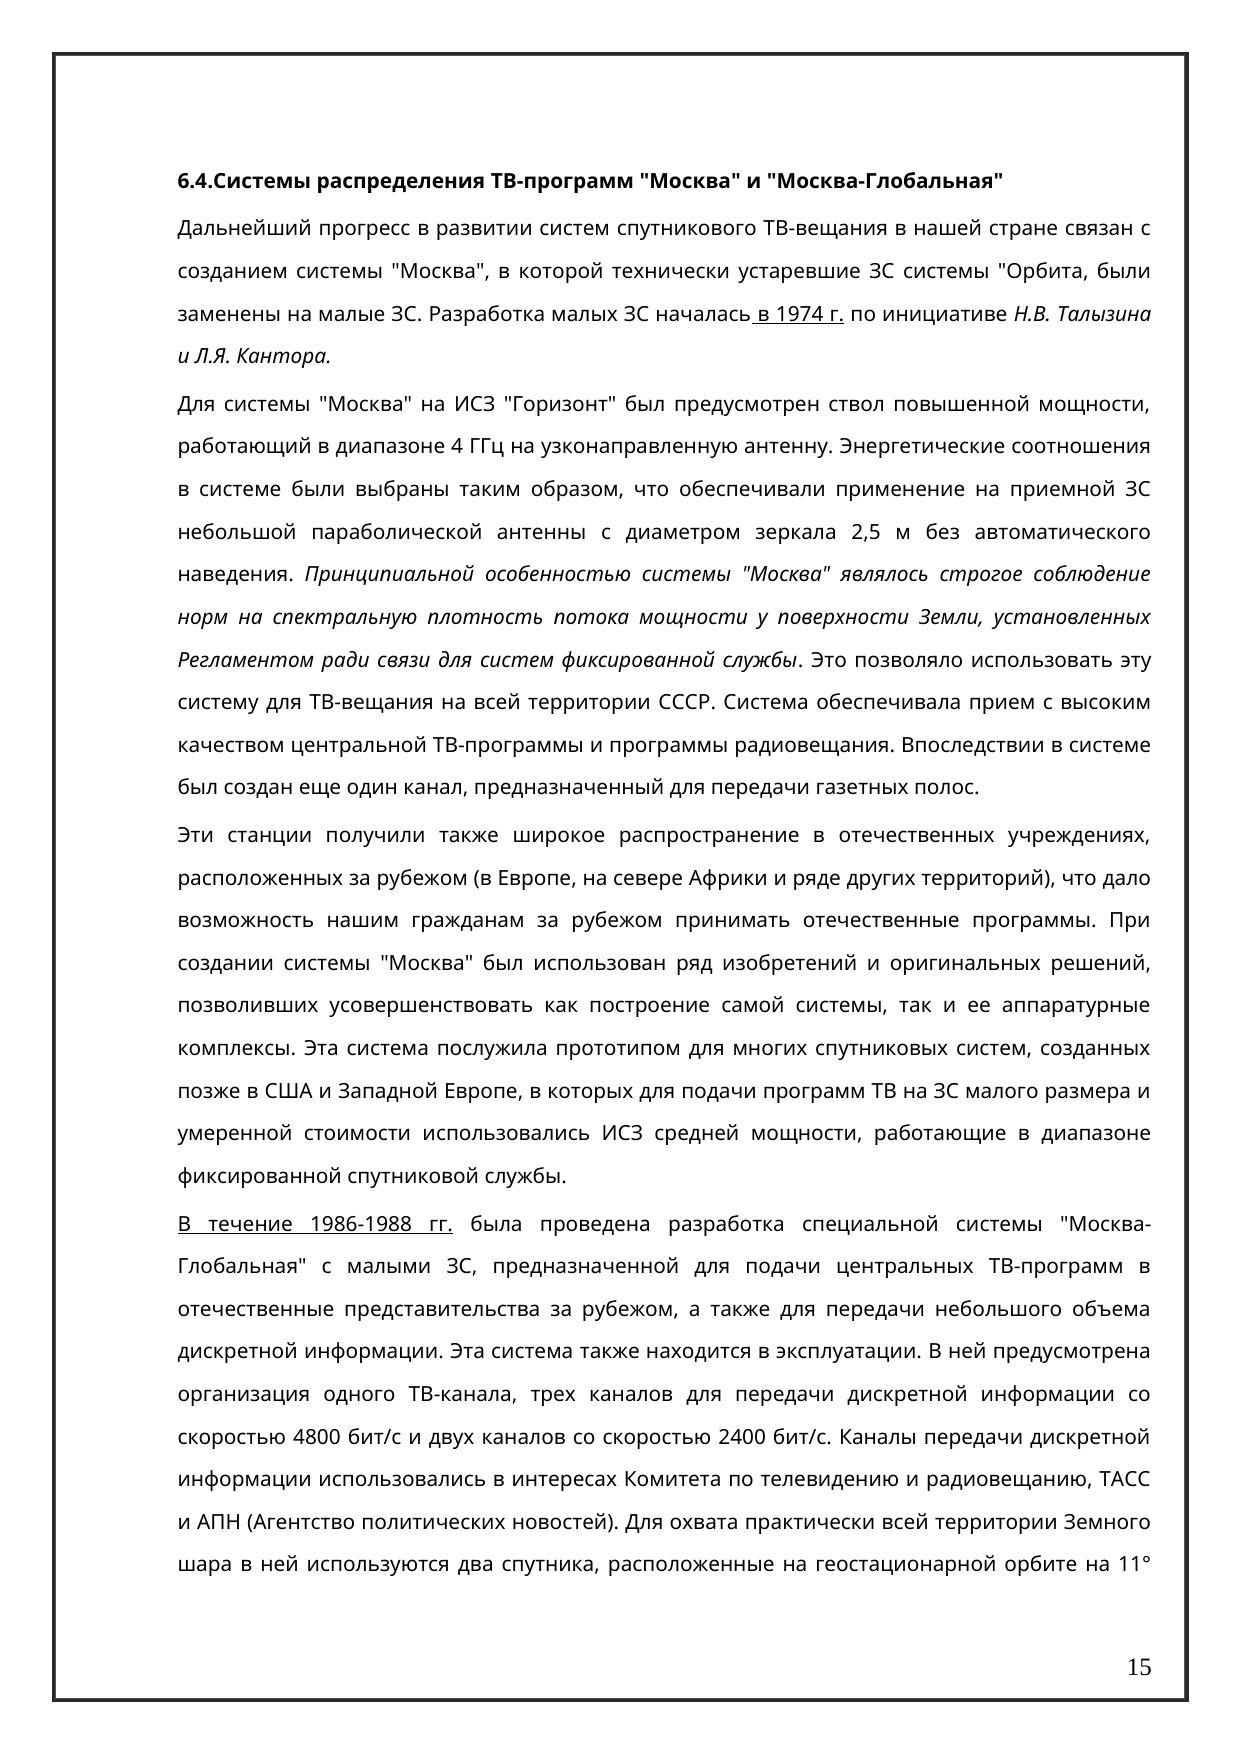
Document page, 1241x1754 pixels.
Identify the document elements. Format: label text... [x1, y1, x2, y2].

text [177, 1209, 1152, 1578]
text 6.4.Системы распределения ТВ-программ "Москва" и "Москва-Глобальная" [177, 166, 1152, 194]
text Эти станции получили также широкое распространение в отечественных учреждениях, расположенных за рубежом (в Европе, на севере Африки и ряде других территорий), что дало возможность нашим гражданам за рубежом принимать отечественные программы. При создании системы "Москва" был использован ряд изобретений и оригинальных решений, позволивших усовершенствовать как построение самой системы, так и ее аппаратурные комплексы. Эта система послужила прототипом для многих спутниковых систем, созданных позже в США и Западной Европе, в которых для подачи программ ТВ на ЗС малого размера и умеренной стоимости использовались ИСЗ средней мощности, работающие в диапазоне фиксированной спутниковой службы. [177, 820, 1152, 1189]
text Для системы "Москва" на ИСЗ "Горизонт" был предусмотрен ствол повышенной мощности, работающий в диапазоне 4 ГГц на узконаправленную антенну. Энергетические соотношения в системе были выбраны таким образом, что обеспечивали применение на приемной ЗС небольшой параболической антенны с диаметром зеркала без автоматического наведения. Принципиальной особенностью системы "Москва" являлось строгое соблюдение норм на спектральную плотность потока мощности у поверхности Земли, установленных Регламентом ради связи для систем фиксированной службы. Это позволяло использовать эту систему для ТВ-вещания на всей территории СССР. Система обеспечивала прием с высоким качеством центральной ТВ-программы и программы радиовещания. Впоследствии в системе был создан еще один канал, предназначенный для передачи газетных полос. [177, 389, 1152, 801]
text Дальнейший прогресс в развитии систем спутникового ТВ-вещания в нашей стране связан с созданием системы "Москва", в которой технически устаревшие ЗС системы "Орбита, были заменены на малые ЗС. Разработка малых ЗС началась в . по инициативе Н.В. Талызина и Л.Я. Кантора. [177, 213, 1152, 370]
